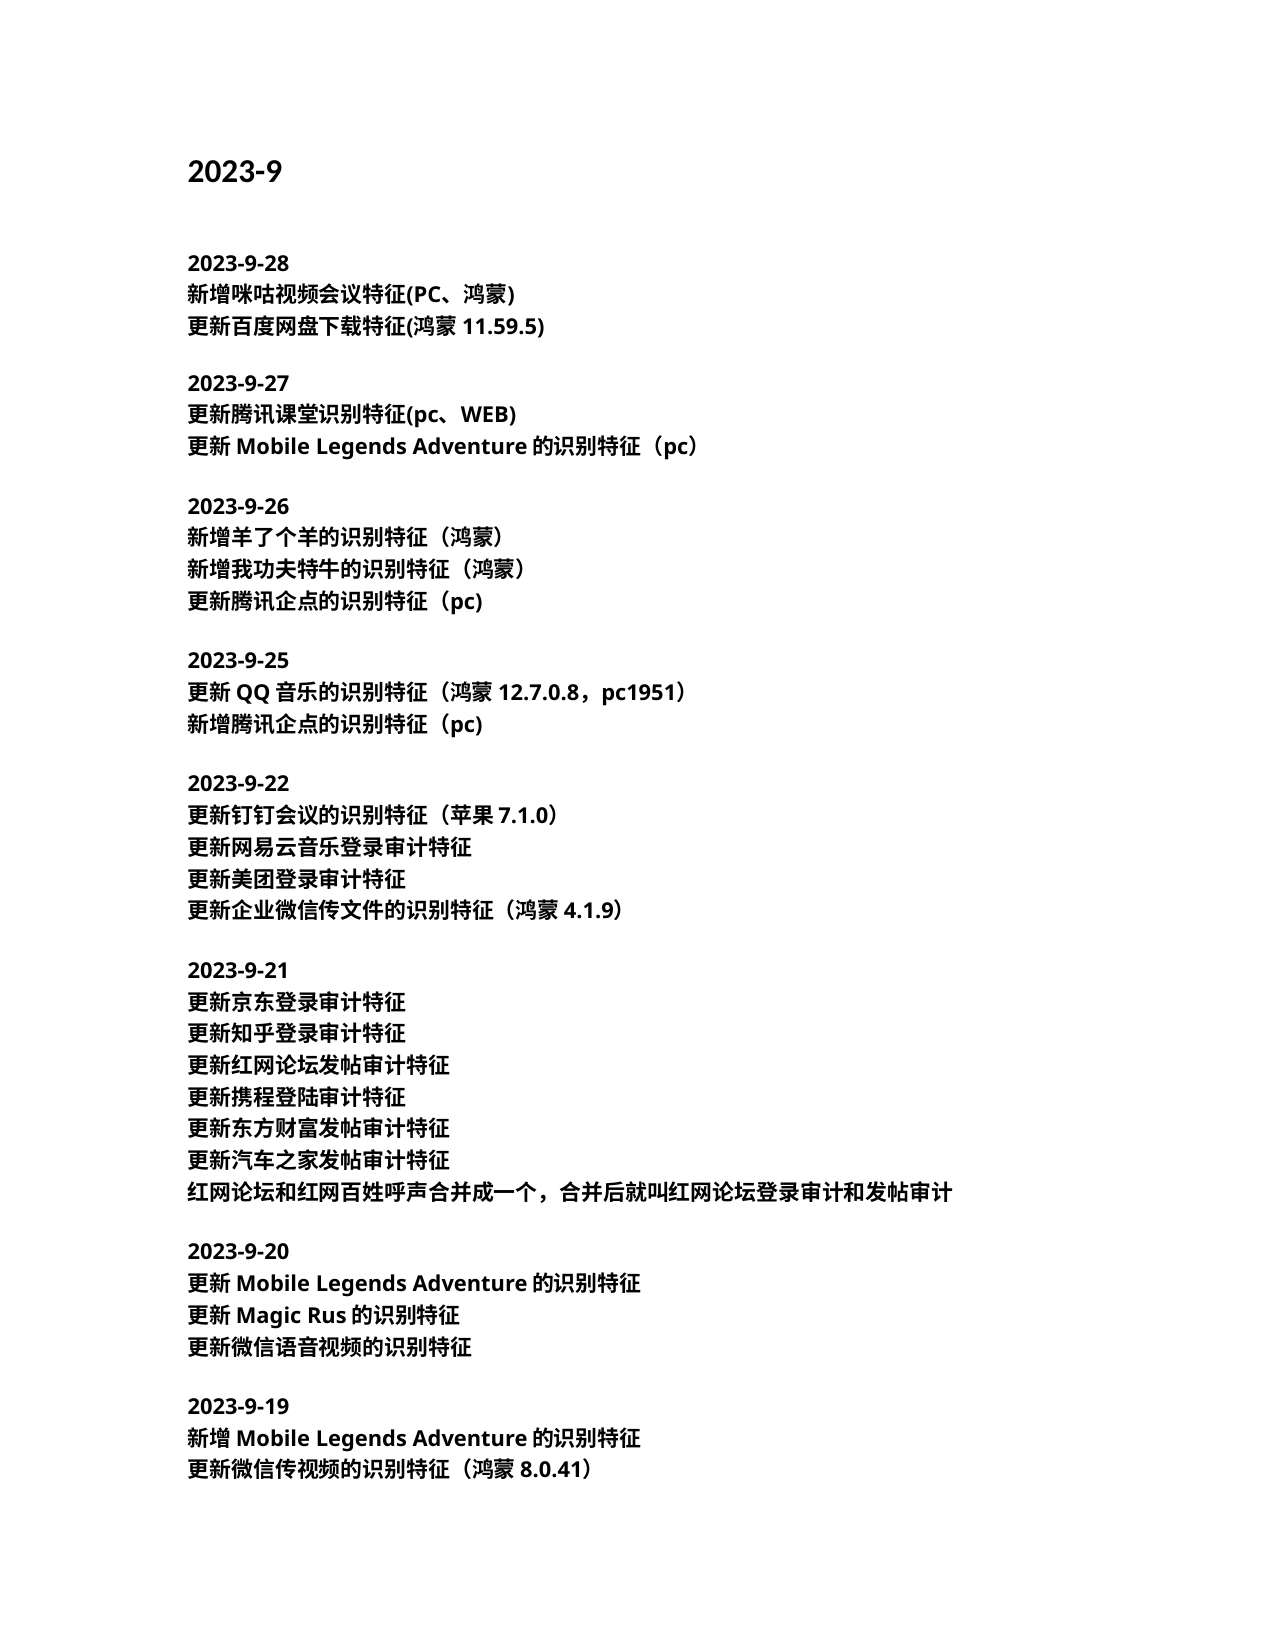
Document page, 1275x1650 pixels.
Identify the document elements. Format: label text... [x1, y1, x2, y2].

text 2023-9-27 [187, 367, 1087, 397]
text 更新美团登录审计特征 [187, 862, 1087, 893]
text 2023-9-22 [187, 768, 1087, 798]
text 2023-9-28 [187, 247, 1087, 277]
text 更新QQ音乐的识别特征（鸿蒙12.7.0.8，pc1951） [187, 675, 1087, 707]
text 更新钉钉会议的识别特征（苹果7.1.0） [187, 798, 1087, 830]
text 更新携程登陆审计特征 [187, 1080, 1087, 1111]
text 更新百度网盘下载特征(鸿蒙11.59.5) [187, 309, 1087, 341]
text 更新腾讯课堂识别特征(pc、WEB) [187, 397, 1087, 429]
subtitle 2023-9 [187, 150, 1087, 191]
text 更新Mobile Legends Adventure的识别特征 [187, 1266, 1087, 1298]
text 新增腾讯企点的识别特征（pc) [187, 707, 1087, 739]
text 更新知乎登录审计特征 [187, 1016, 1087, 1048]
text 2023-9-26 [187, 491, 1087, 520]
text 更新东方财富发帖审计特征 [187, 1111, 1087, 1143]
text 更新腾讯企点的识别特征（pc) [187, 584, 1087, 616]
text 2023-9-21 [187, 955, 1087, 985]
text 更新企业微信传文件的识别特征（鸿蒙4.1.9） [187, 893, 1087, 925]
text 新增我功夫特牛的识别特征（鸿蒙） [187, 552, 1087, 584]
text 新增羊了个羊的识别特征（鸿蒙） [187, 520, 1087, 552]
text 2023-9-25 [187, 645, 1087, 675]
text 更新网易云音乐登录审计特征 [187, 830, 1087, 862]
text 更新Mobile Legends Adventure的识别特征（pc） [187, 429, 1087, 461]
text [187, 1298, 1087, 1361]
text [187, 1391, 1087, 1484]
text 更新红网论坛发帖审计特征 [187, 1048, 1087, 1080]
text 更新京东登录审计特征 [187, 985, 1087, 1016]
text 2023-9-20 [187, 1236, 1087, 1266]
text 更新汽车之家发帖审计特征 [187, 1143, 1087, 1175]
text 新增咪咕视频会议特征(PC、鸿蒙) [187, 277, 1087, 309]
text 红网论坛和红网百姓呼声合并成一个，合并后就叫红网论坛登录审计和发帖审计 [187, 1175, 1087, 1206]
